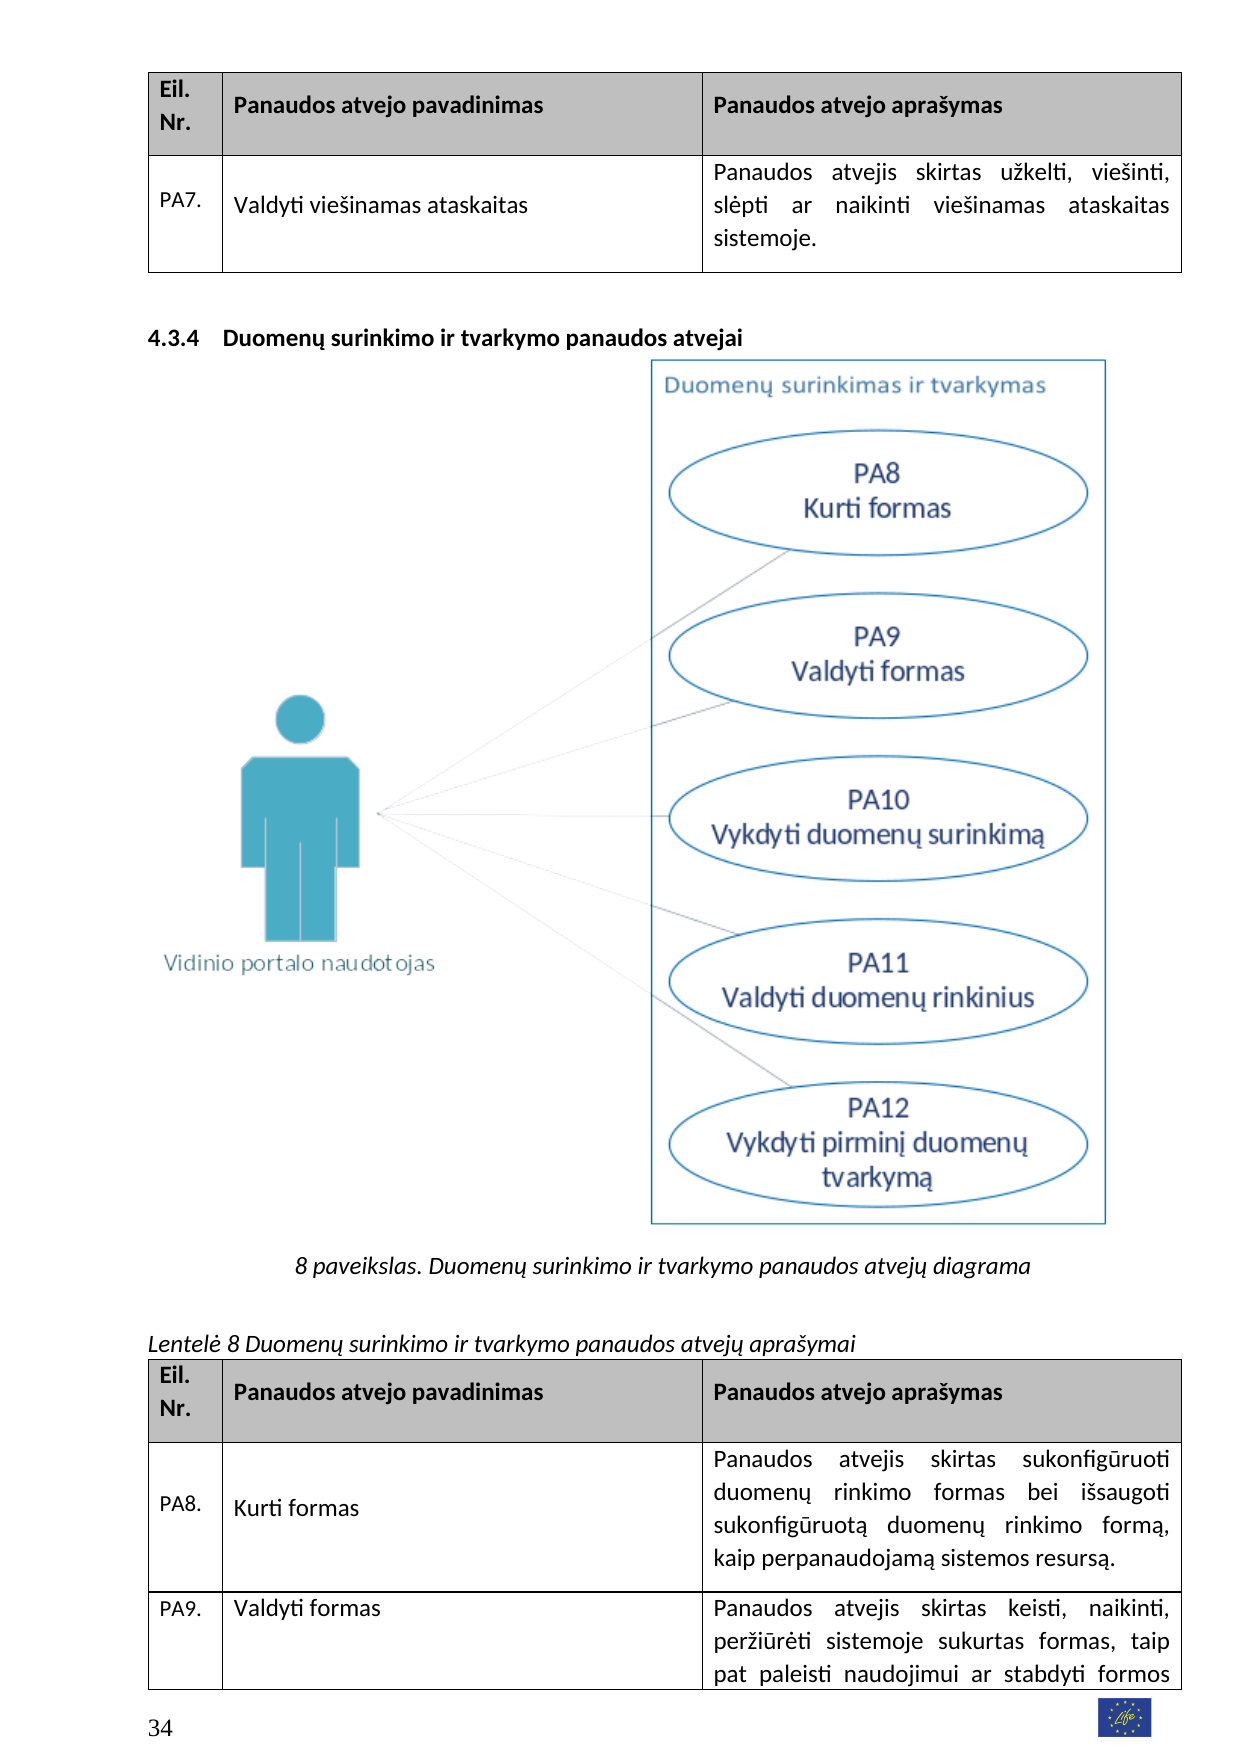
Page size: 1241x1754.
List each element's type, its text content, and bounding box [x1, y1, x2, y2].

table_header Panaudos atvejo aprašymas [703, 1360, 1181, 1442]
table_cell Valdyti formas [223, 1593, 702, 1689]
table_cell [149, 1593, 222, 1689]
table_cell [149, 1443, 222, 1591]
table_cell Kurti formas [223, 1443, 702, 1591]
text 8 paveikslas. Duomenų surinkimo ir tvarkymo panaudos atvejų diagrama [148, 1250, 1181, 1280]
table_header Eil. Nr. [149, 1360, 222, 1442]
table_header Panaudos atvejo pavadinimas [223, 73, 702, 155]
table_header Panaudos atvejo pavadinimas [223, 1360, 702, 1442]
table_cell Panaudos atvejis skirtas užkelti, viešinti, slėpti ar naikinti viešinamas ataskaitas sistemoje. [703, 156, 1181, 272]
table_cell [703, 1593, 1181, 1689]
text Lentelė 8 Duomenų surinkimo ir tvarkymo panaudos atvejų aprašymai [148, 1328, 1181, 1359]
table_cell Valdyti viešinamas ataskaitas [223, 156, 702, 272]
table_cell Panaudos atvejis skirtas sukonfigūruoti duomenų rinkimo formas bei išsaugoti sukonfigūruotą duomenų rinkimo formą, kaip perpanaudojamą sistemos resursą. [703, 1443, 1181, 1591]
table_cell [149, 156, 222, 272]
table_header Eil. Nr. [149, 73, 222, 155]
picture [1098, 1698, 1152, 1737]
table_header Panaudos atvejo aprašymas [703, 73, 1181, 155]
subtitle Duomenų surinkimo ir tvarkymo panaudos atvejai [148, 322, 1181, 353]
